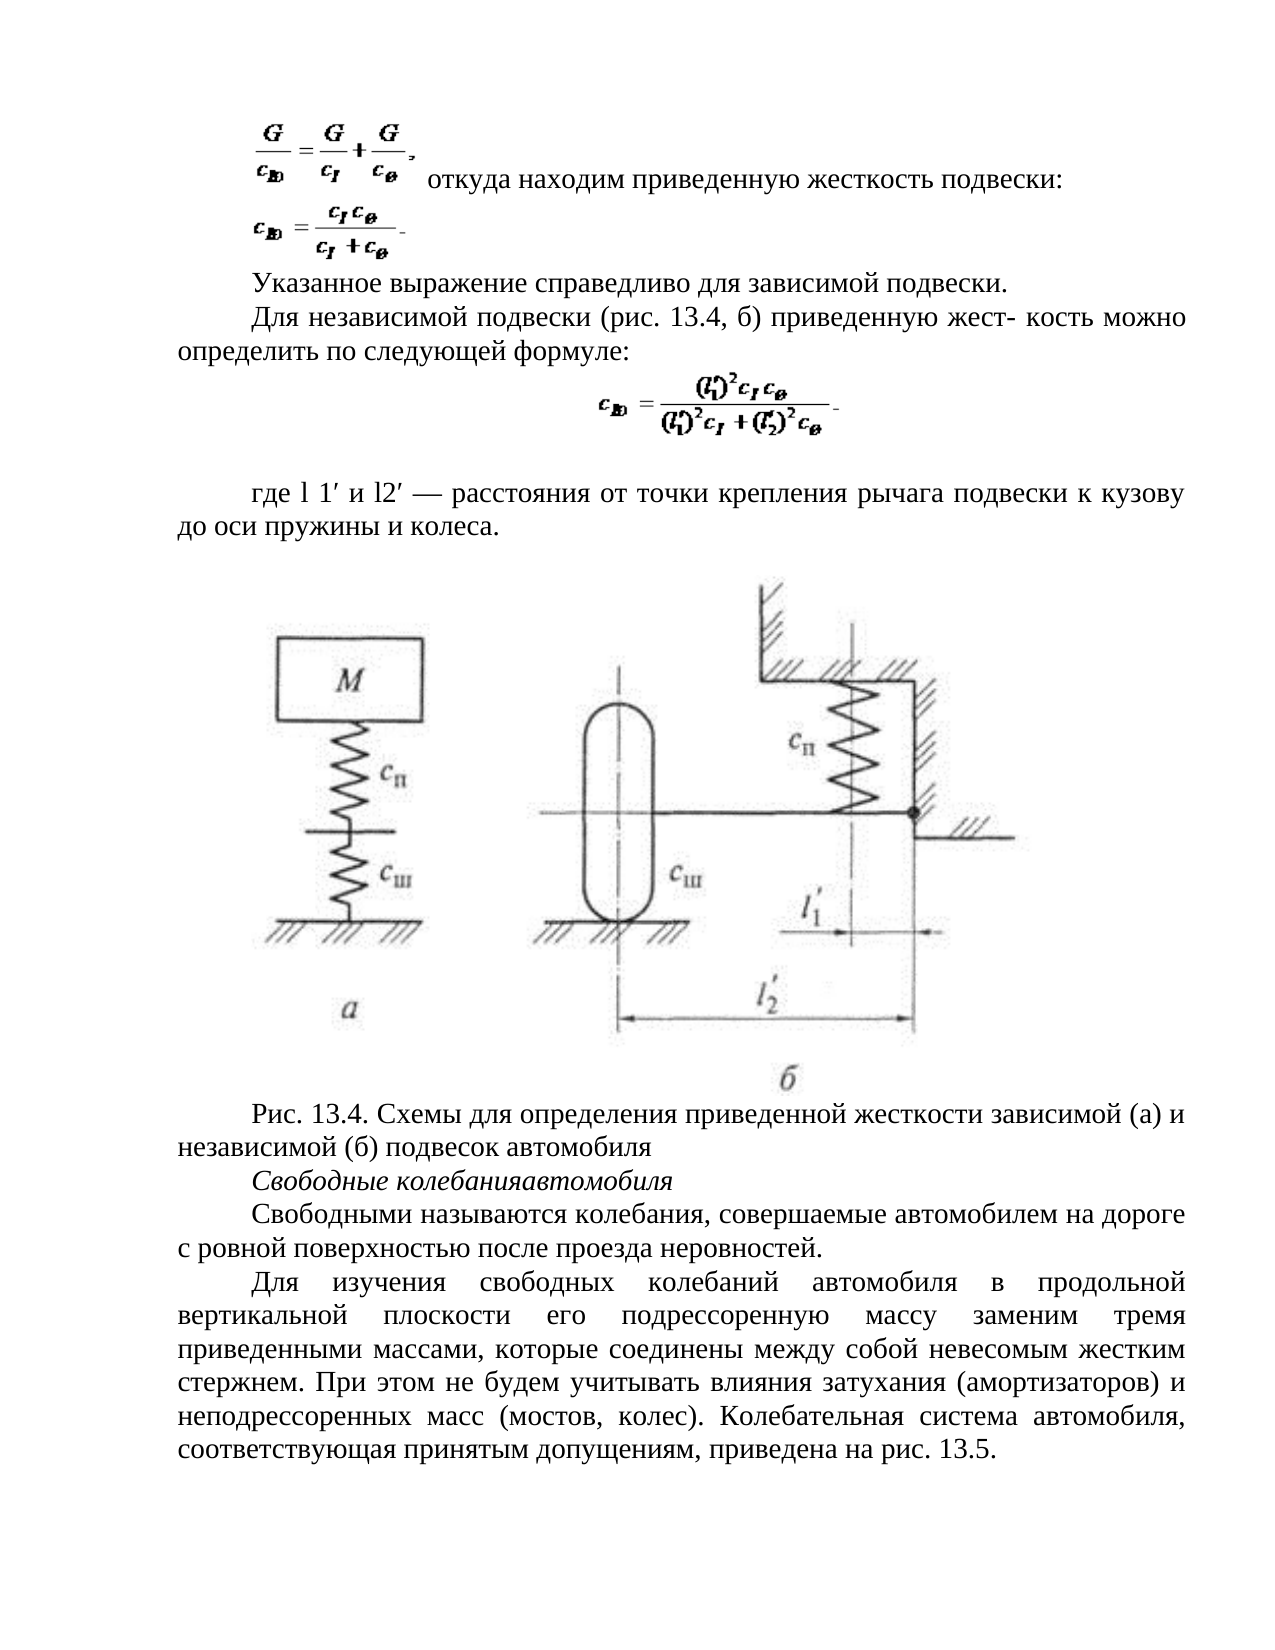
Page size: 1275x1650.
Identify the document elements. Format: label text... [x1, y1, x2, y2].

text Свободные колебанияавтомобиля [177, 1163, 1186, 1197]
picture [251, 575, 1042, 1096]
text Указанное выражение справедливо для зависимой подвески. [177, 266, 1186, 299]
text Для независимой подвески (рис. 13.4, б) приведенную жест- кость можно определить по следующей формуле: [177, 299, 1186, 366]
text Для изучения свободных колебаний автомобиля в продольной вертикальной плоскости его подрессоренную массу заменим тремя приведенными массами, которые соединены между собой невесомым жестким стержнем. При этом не будем учитывать влияния затухания (амортизаторов) и неподрессоренных масс (мостов, колес). Колебательная система автомобиля, соответствующая принятым допущениям, приведена на рис. 13.5. [177, 1264, 1186, 1465]
text откуда находим приведенную жесткость подвески: [177, 118, 1186, 195]
picture [596, 366, 841, 442]
text Рис. 13.4. Схемы для определения приведенной жесткости зависимой (а) и независимой (б) подвесок автомобиля [177, 1096, 1186, 1163]
text Свободными называются колебания, совершаемые автомобилем на дороге с ровной поверхностью после проезда неровностей. [177, 1197, 1186, 1264]
picture [251, 195, 409, 266]
picture [251, 118, 420, 189]
text где l 1′ и l2′ — расстояния от точки крепления рычага подвески к кузову до оси пружины и колеса. [177, 475, 1186, 542]
